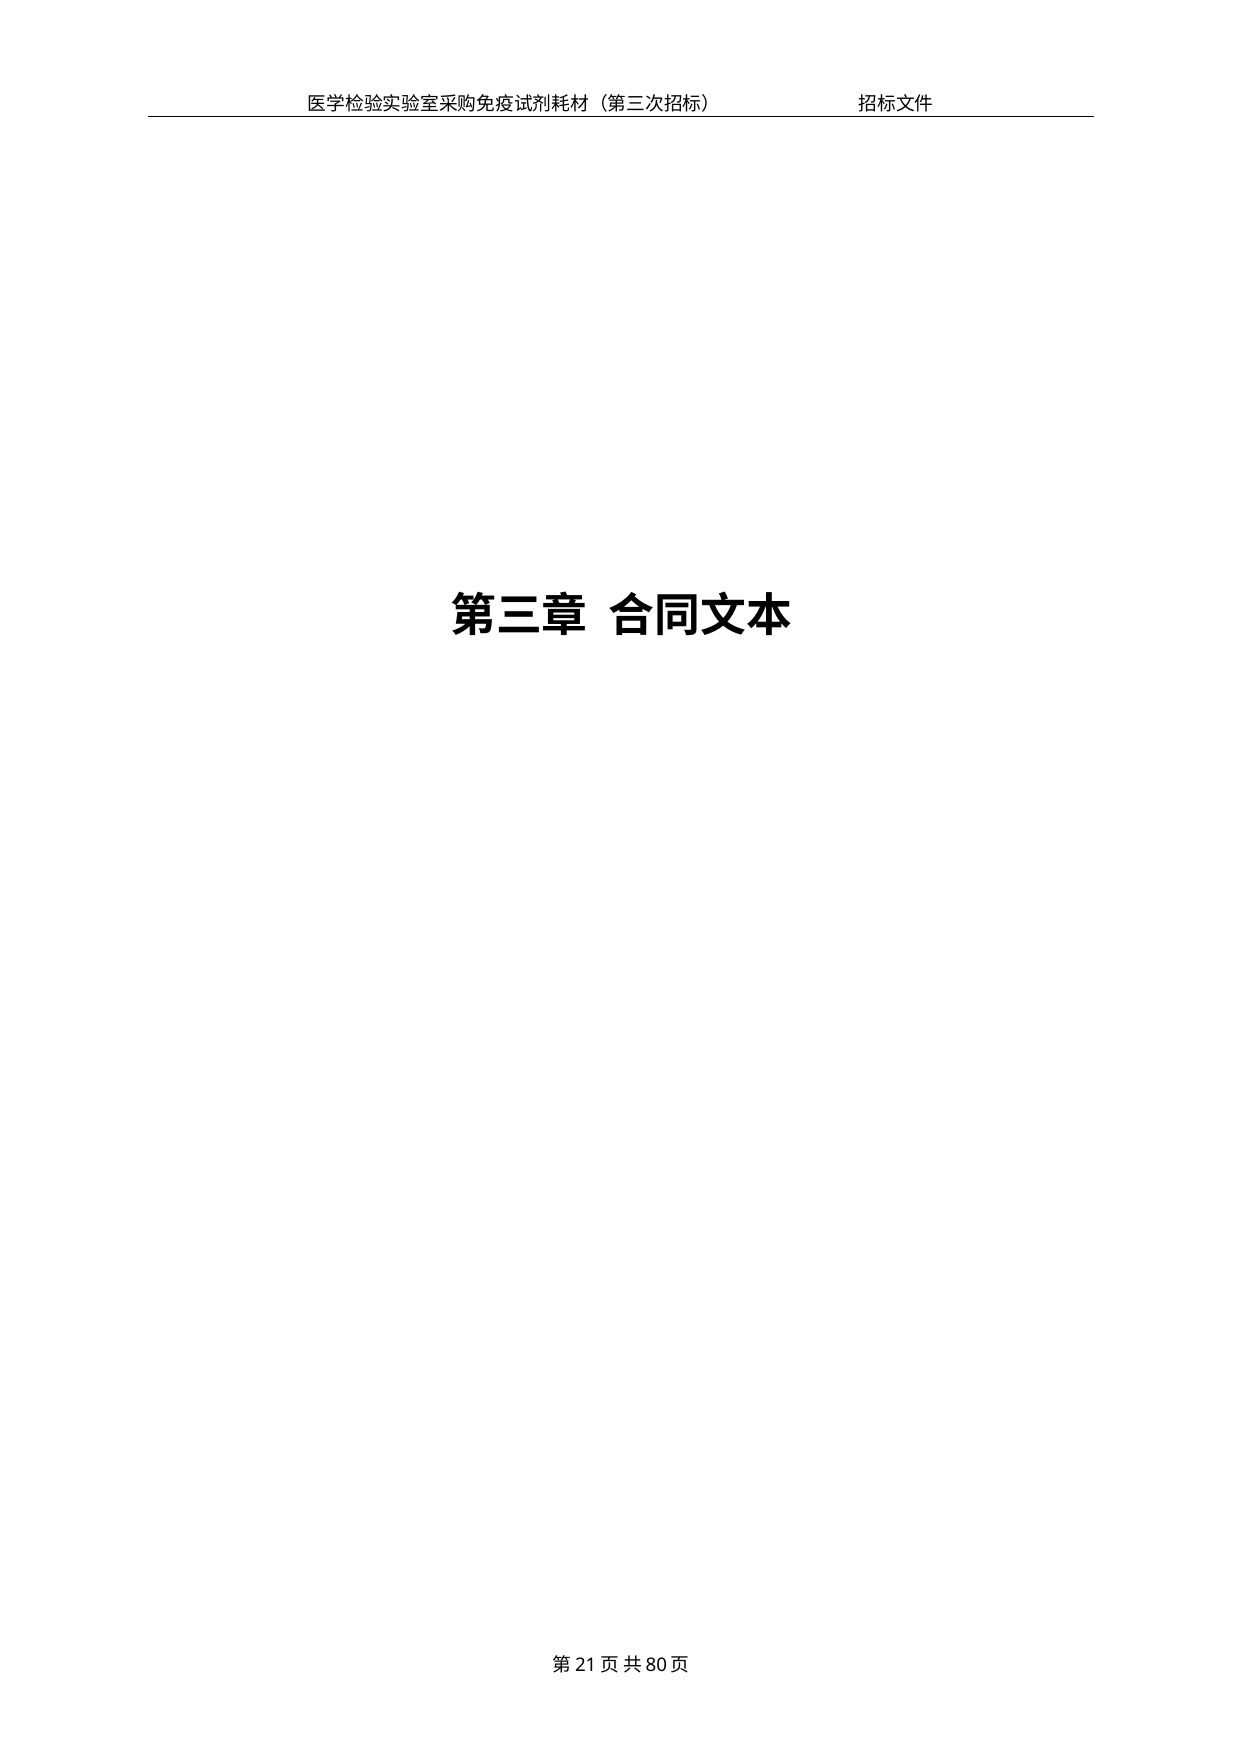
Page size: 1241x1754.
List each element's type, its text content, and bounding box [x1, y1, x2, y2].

subtitle 第三章 合同文本 [148, 579, 1094, 645]
